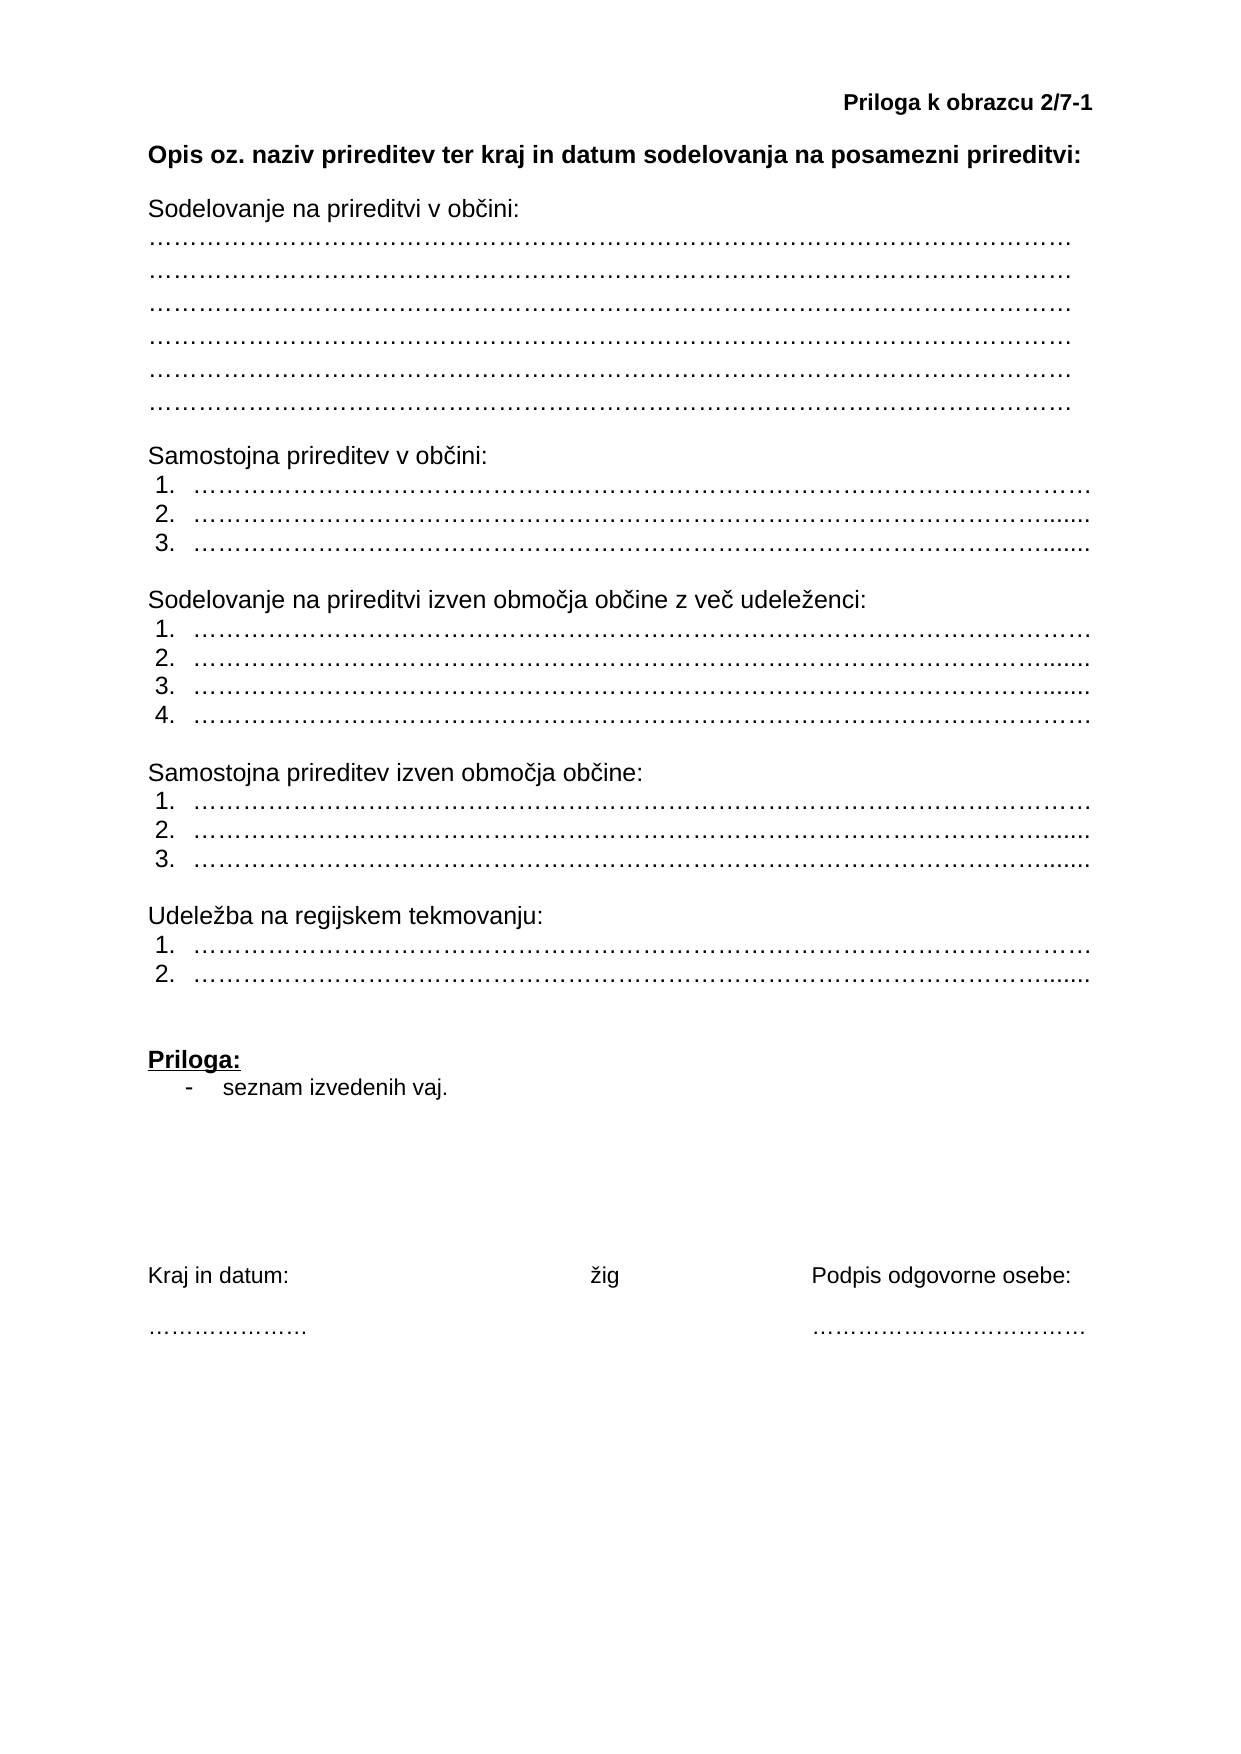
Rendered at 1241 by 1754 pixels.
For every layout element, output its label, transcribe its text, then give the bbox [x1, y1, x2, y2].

text Samostojna prireditev v občini: [148, 441, 1092, 470]
list ……………………………………………………………………………………………… [154, 470, 1092, 499]
text Sodelovanje na prireditvi v občini: [148, 193, 1092, 222]
list ……………………………………………………………………………………………… [154, 614, 1092, 642]
list ……………………………………………………………………………………………… [154, 700, 1092, 729]
list …………………………………………………………………………………………....... [154, 844, 1092, 872]
text ……………………………………………………………………………………………………………………………………………………………………………………………………………………………………………………………………………………………………………………………………………………………………………………………………………………………………………………………………………………………………………………………………………………………………………………………………………… [148, 222, 1092, 416]
text Samostojna prireditev izven območja občine: [148, 757, 1092, 786]
list …………………………………………………………………………………………....... [154, 527, 1092, 556]
list …………………………………………………………………………………………....... [154, 959, 1092, 987]
text Sodelovanje na prireditvi izven območja občine z več udeleženci: [148, 585, 1092, 614]
list …………………………………………………………………………………………....... [154, 671, 1092, 700]
text Udeležba na regijskem tekmovanju: [148, 901, 1092, 930]
list …………………………………………………………………………………………....... [154, 815, 1092, 844]
text Kraj in datum: žig Podpis odgovorne osebe: [148, 1262, 1092, 1288]
text Priloga: [148, 1045, 1092, 1074]
list ……………………………………………………………………………………………… [154, 930, 1092, 959]
text ………………… ……………………………… [148, 1313, 1092, 1339]
list ……………………………………………………………………………………………… [154, 786, 1092, 815]
list …………………………………………………………………………………………....... [154, 642, 1092, 671]
list seznam izvedenih vaj. [185, 1074, 1092, 1100]
list …………………………………………………………………………………………....... [154, 499, 1092, 527]
text Priloga k obrazcu 2/7-1 [148, 89, 1092, 115]
text Opis oz. naziv prireditev ter kraj in datum sodelovanja na posamezni prireditvi: [148, 140, 1092, 168]
